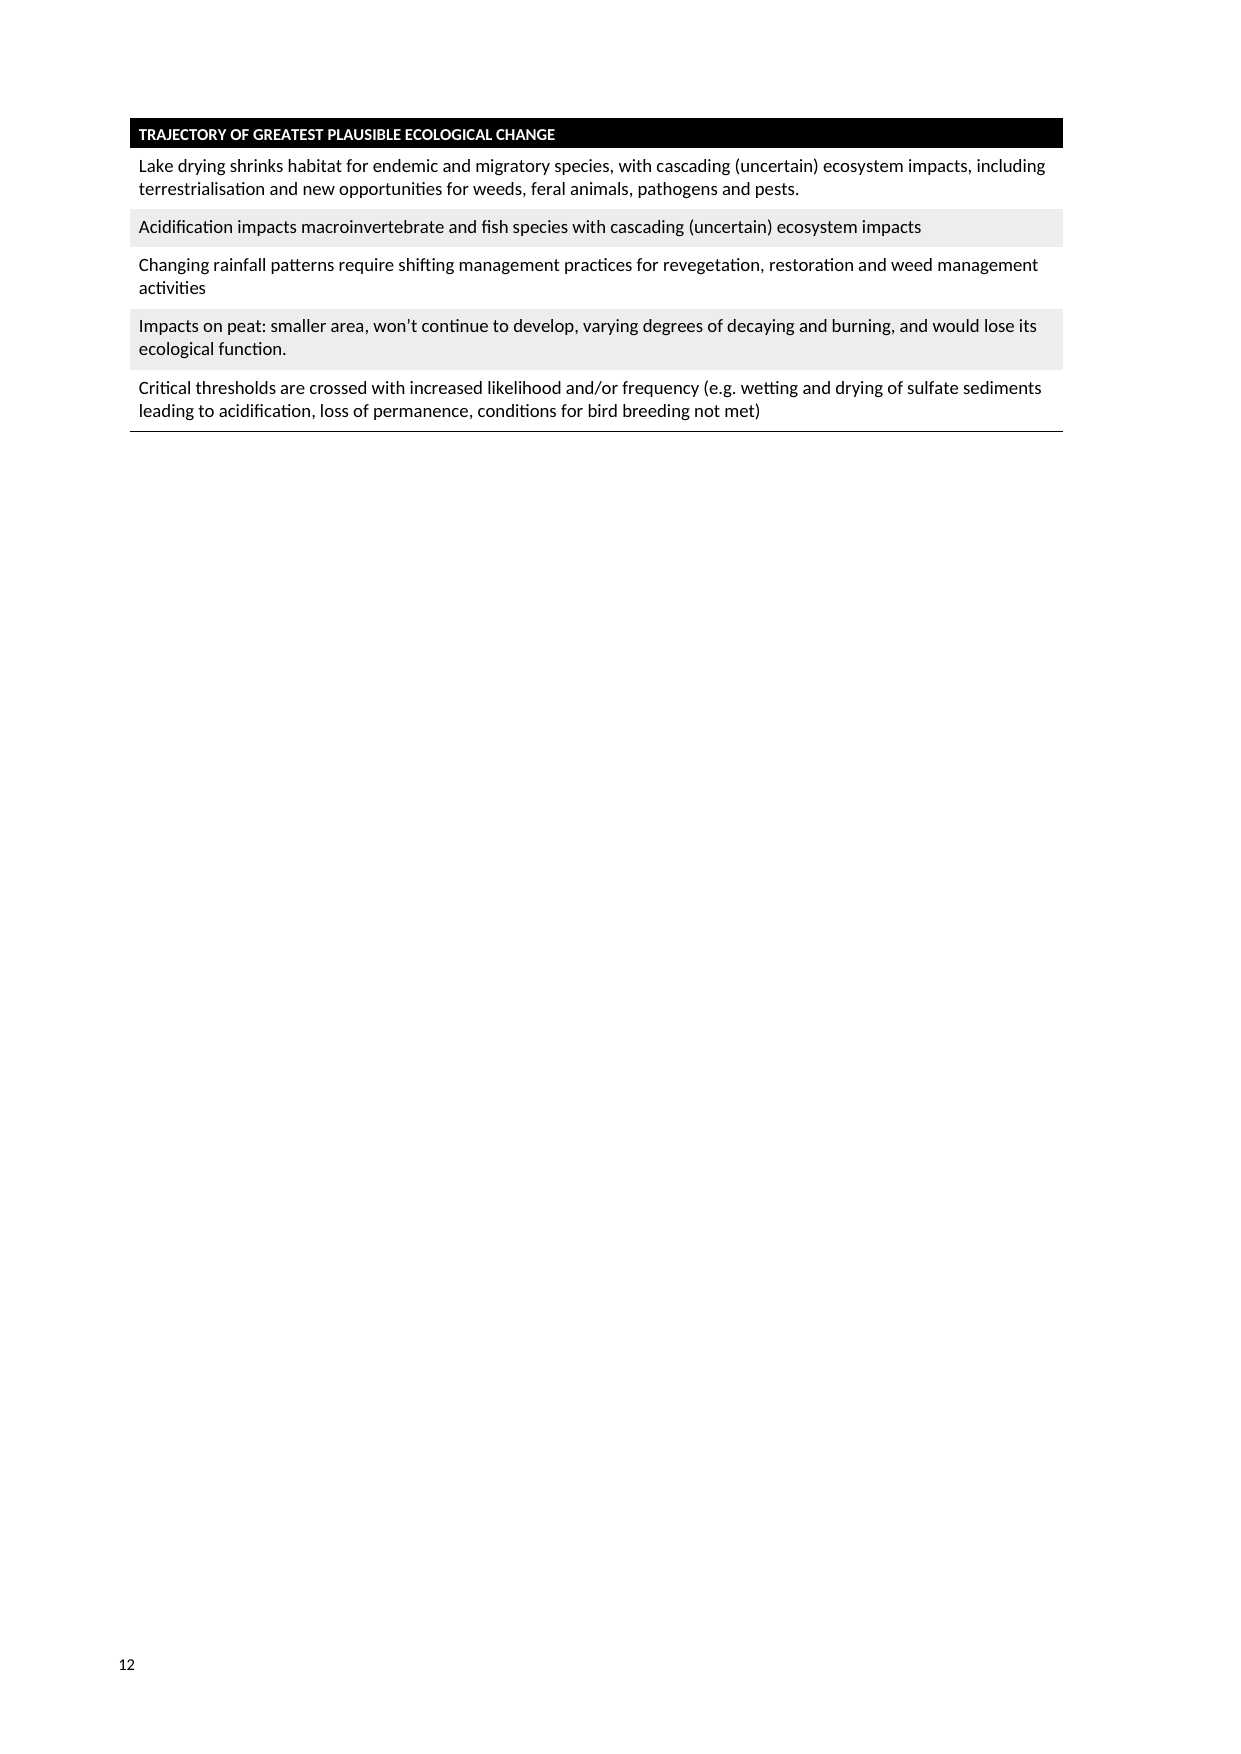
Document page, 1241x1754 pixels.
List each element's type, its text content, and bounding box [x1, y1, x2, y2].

table_cell Impacts on peat: smaller area, won’t continue to develop, varying degrees of decaying and burning, and would lose its ecological function. [130, 309, 1063, 370]
table_cell Acidification impacts macroinvertebrate and fish species with cascading (uncertain) ecosystem impacts [130, 209, 1063, 247]
table_cell Critical thresholds are crossed with increased likelihood and/or frequency (e.g. wetting and drying of sulfate sediments leading to acidification, loss of permanence, conditions for bird breeding not met) [130, 370, 1063, 431]
table_cell Changing rainfall patterns require shifting management practices for revegetation, restoration and weed management activities [130, 247, 1063, 308]
table_header Trajectory of greatest plausible ecological change [130, 118, 1063, 148]
table_cell Lake drying shrinks habitat for endemic and migratory species, with cascading (uncertain) ecosystem impacts, including terrestrialisation and new opportunities for weeds, feral animals, pathogens and pests. [130, 148, 1063, 209]
